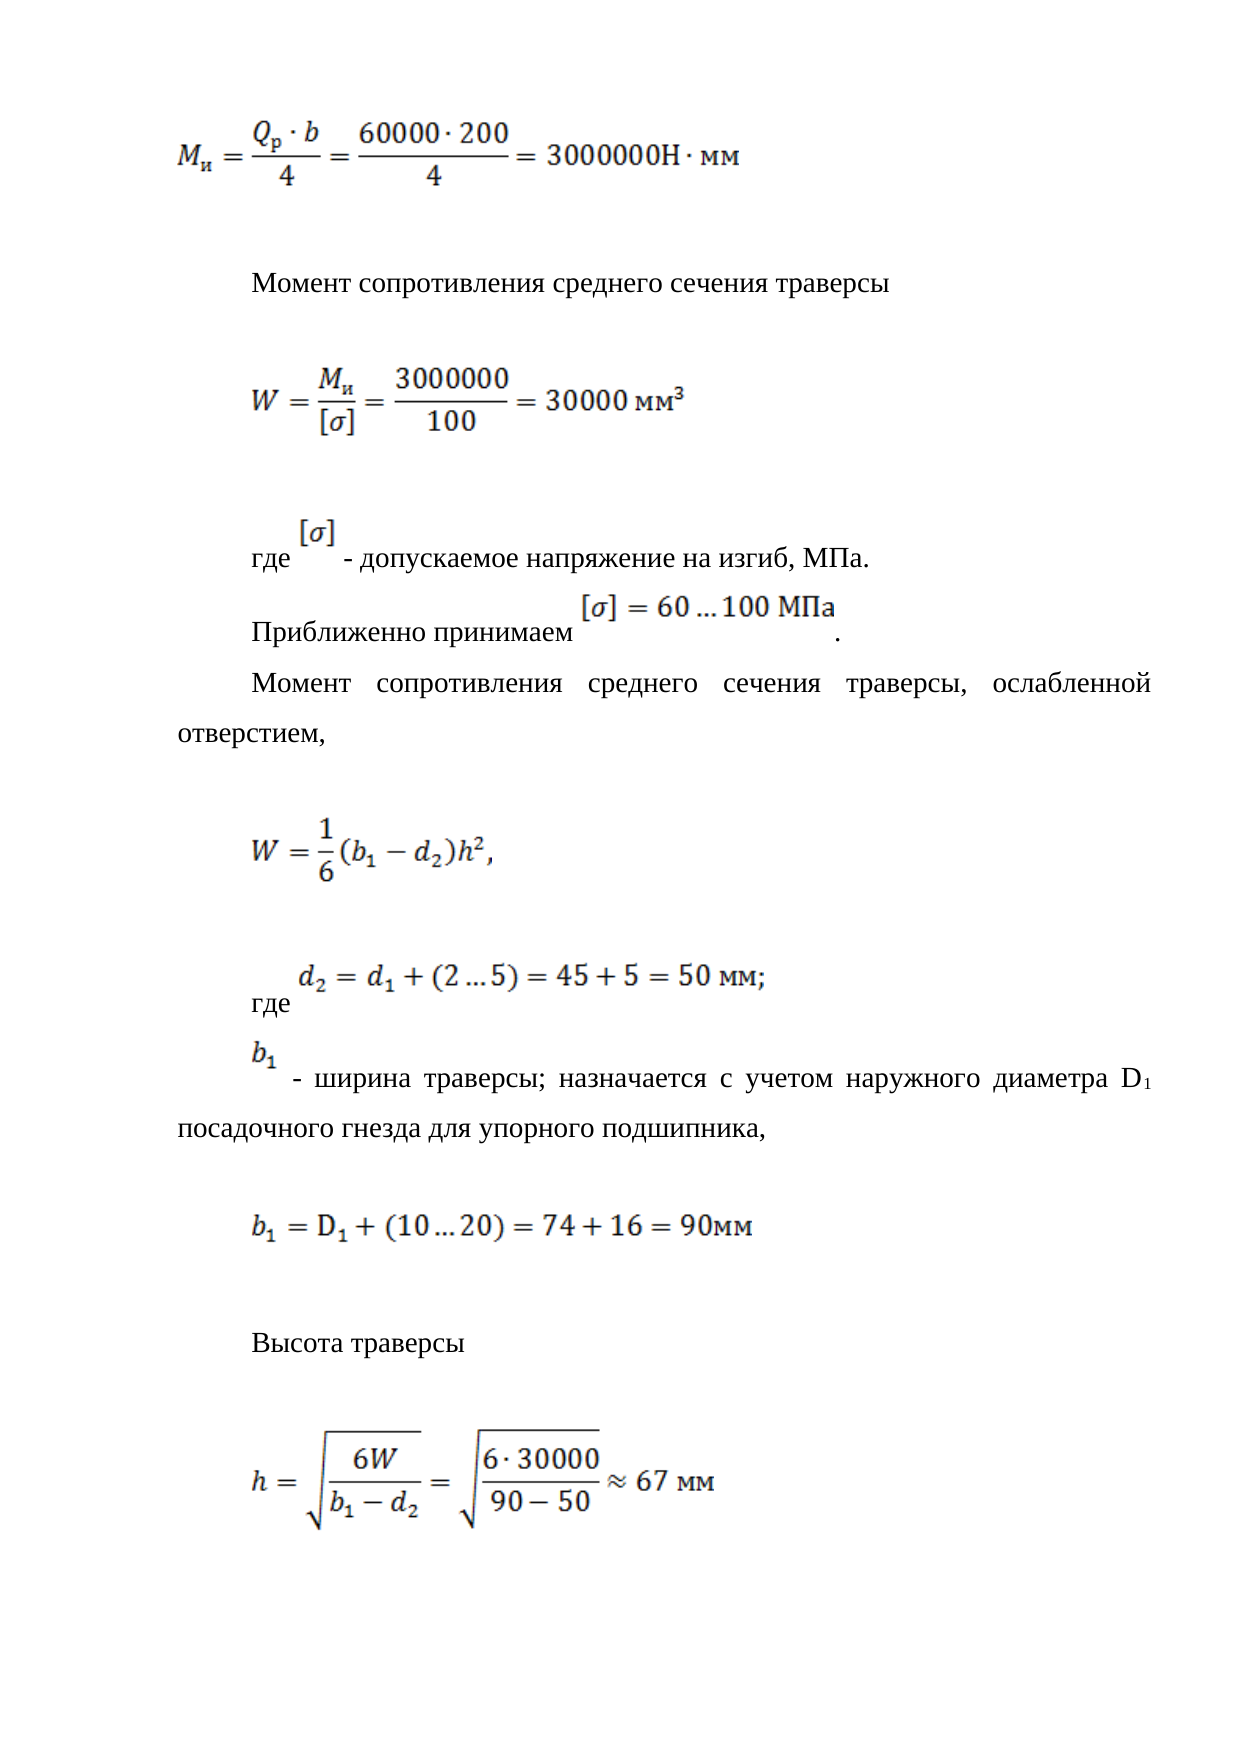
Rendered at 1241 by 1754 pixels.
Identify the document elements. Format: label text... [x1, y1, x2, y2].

picture [251, 1425, 714, 1549]
text Момент сопротивления среднего сечения траверсы, ослабленной отверстием, [177, 665, 1152, 749]
picture [251, 1210, 752, 1263]
picture [251, 365, 686, 453]
text - ширина траверсы; назначается с учетом наружного диаметра D1 посадочного гнезда для упорного подшипника, [177, 1036, 1152, 1144]
picture [298, 960, 764, 1013]
picture [177, 118, 739, 203]
text Приближенно принимаем . [177, 590, 1152, 648]
picture [580, 590, 834, 642]
text где - допускаемое напряжение на изгиб, МПа. [177, 515, 1152, 573]
picture [251, 1035, 280, 1088]
text Высота траверсы [177, 1325, 1152, 1358]
picture [298, 515, 336, 567]
text Момент сопротивления среднего сечения траверсы [177, 265, 1152, 298]
picture [251, 815, 492, 899]
